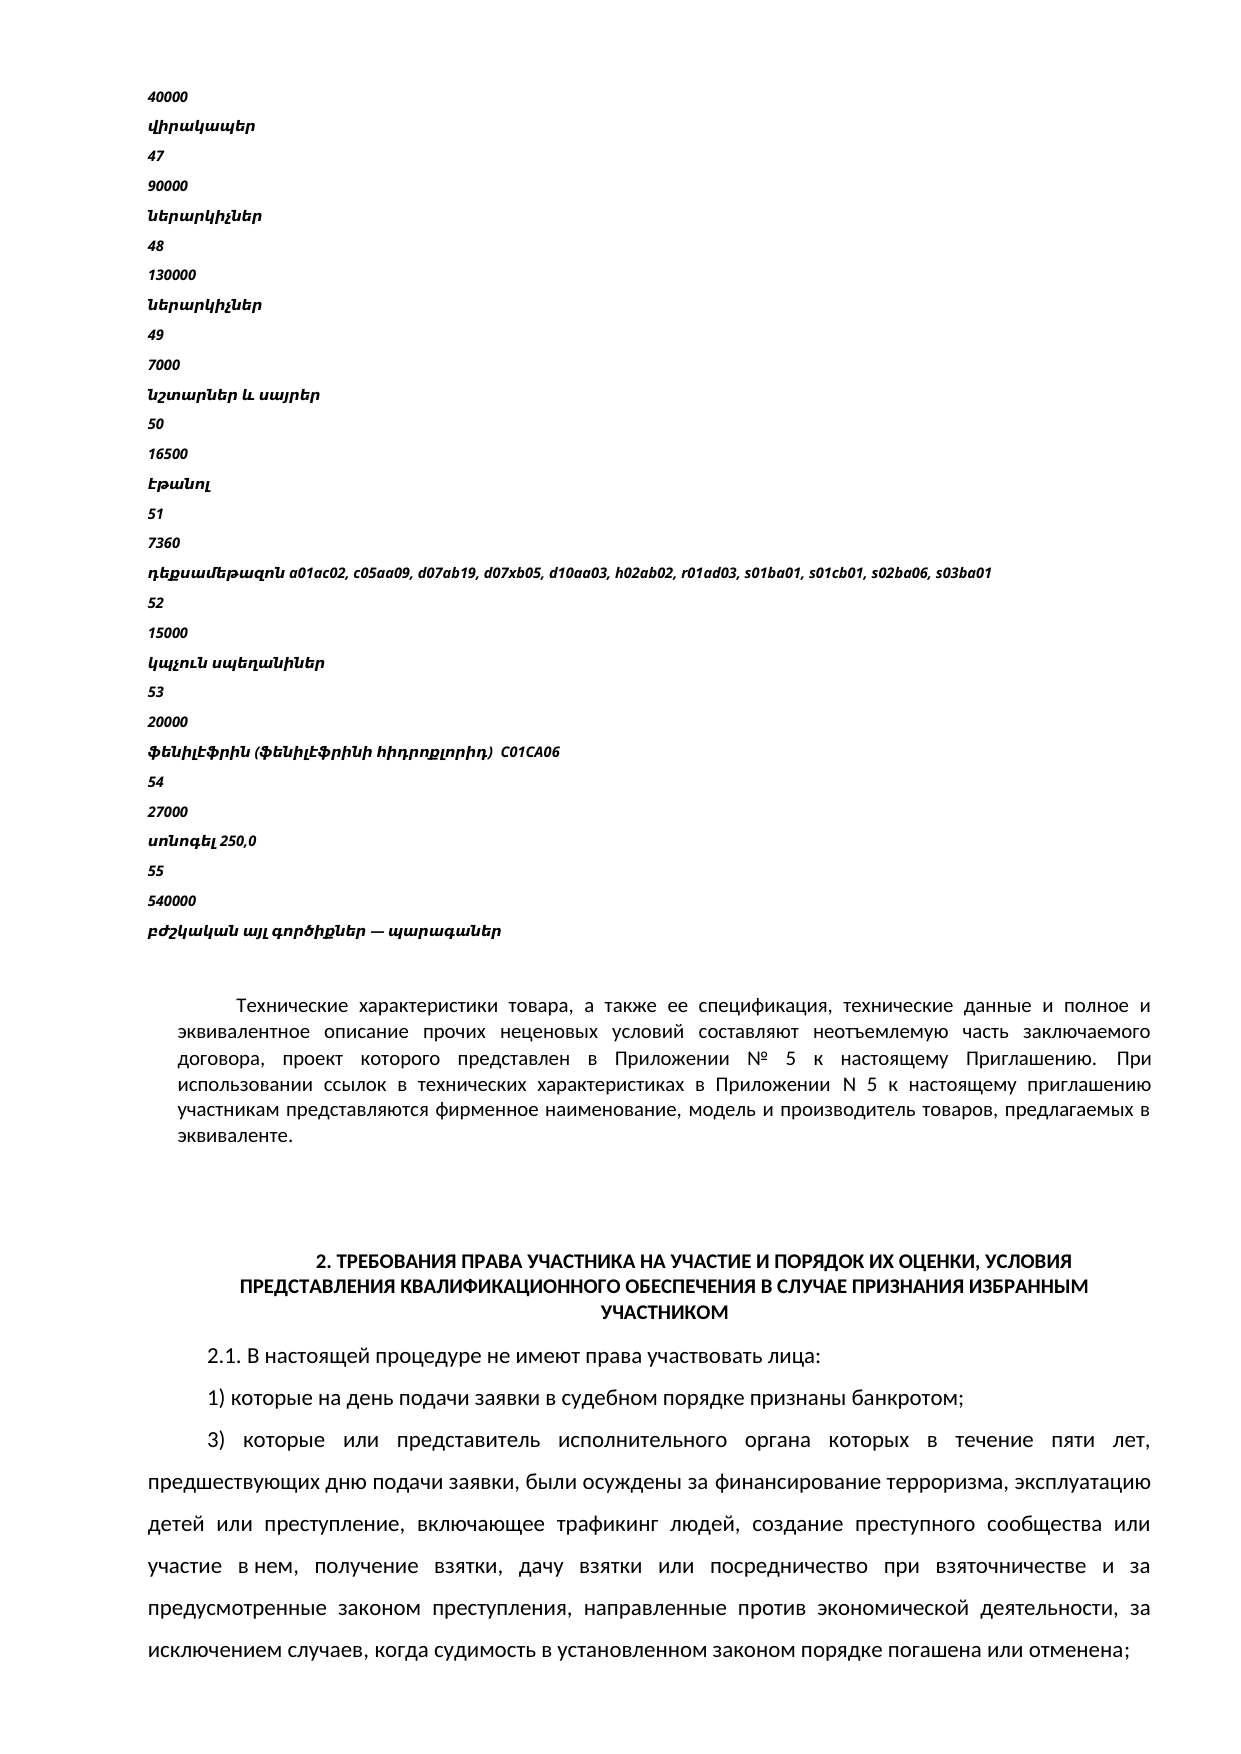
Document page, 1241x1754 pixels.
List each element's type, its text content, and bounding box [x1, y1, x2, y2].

text 3) которые или представитель исполнительного органа которых в течение пяти лет, предшествующих дню подачи заявки, были осуждены за финансирование терроризма, эксплуатацию детей или преступление, включающее трафикинг людей, создание преступного сообщества или участие в нем, получение взятки, дачу взятки или посредничество при взяточничестве и за предусмотренные законом преступления, направленные против экономической деятельности, за исключением случаев, когда судимость в установленном законом порядке погашена или отменена; [148, 1425, 1152, 1663]
text 1) которые на день подачи заявки в судебном порядке признаны банкротом; [148, 1383, 1152, 1411]
text Технические характеристики товара, а также ее спецификация, технические данные и полное и эквивалентное описание прочих неценовых условий составляют неотъемлемую часть заключаемого договора, проект которого представлен в Приложении № 5 к настоящему Приглашению. При использовании ссылок в технических характеристиках в Приложении N 5 к настоящему приглашению участникам представляются фирменное наименование, модель и производитель товаров, предлагаемых в эквиваленте. [177, 992, 1152, 1147]
text 2. ТРЕБОВАНИЯ ПРАВА УЧАСТНИКА НА УЧАСТИЕ И ПОРЯДОК ИХ ОЦЕНКИ, УСЛОВИЯ ПРЕДСТАВЛЕНИЯ КВАЛИФИКАЦИОННОГО ОБЕСПЕЧЕНИЯ В СЛУЧАЕ ПРИЗНАНИЯ ИЗБРАННЫМ УЧАСТНИКОМ [177, 1248, 1152, 1324]
text 2.1. В настоящей процедуре не имеют права участвовать лица: [148, 1341, 1152, 1369]
